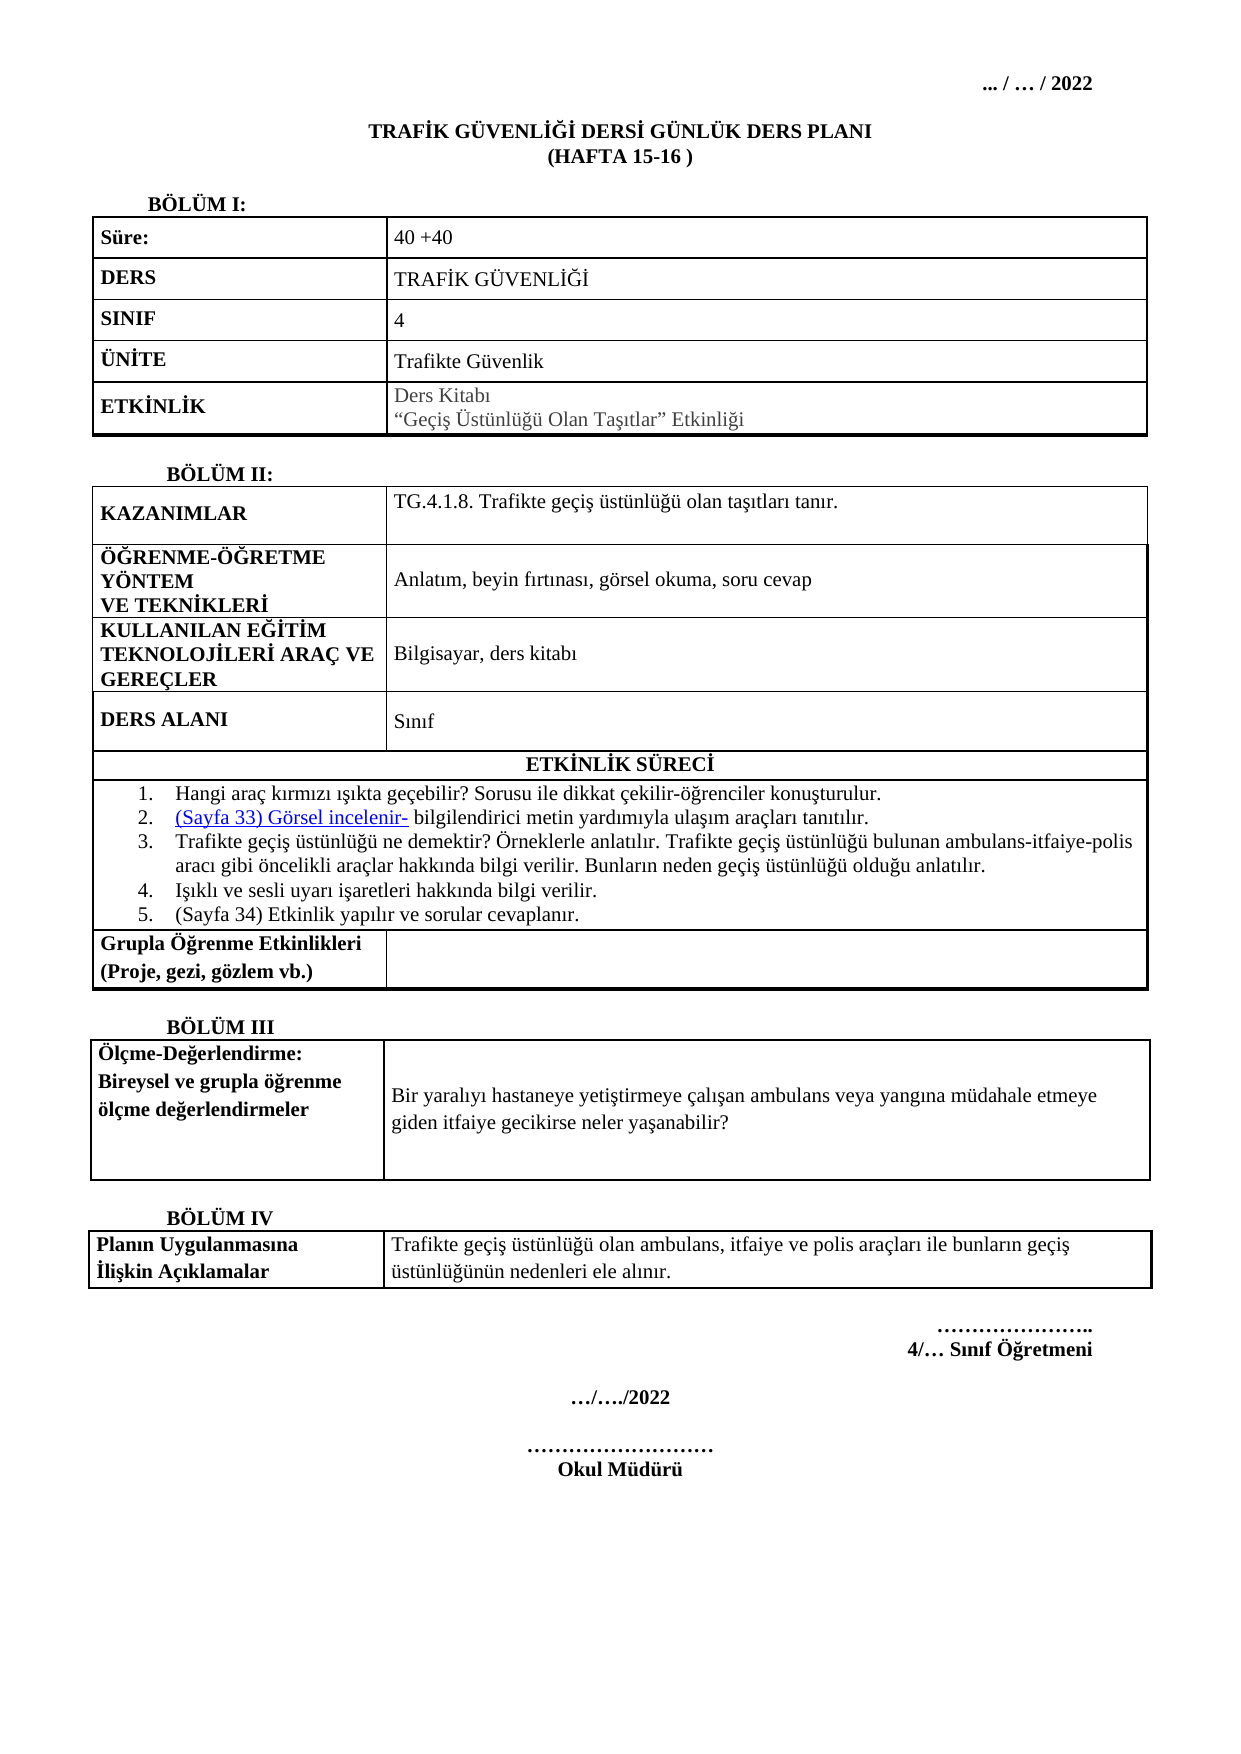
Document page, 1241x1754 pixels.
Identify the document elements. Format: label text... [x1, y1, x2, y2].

table_cell DERS ALANI [94, 692, 386, 750]
table_cell Grupla Öğrenme Etkinlikleri (Proje, gezi, gözlem vb.) [94, 931, 386, 986]
table_cell Anlatım, beyin fırtınası, görsel okuma, soru cevap [387, 545, 1146, 617]
table_cell ETKİNLİK SÜRECİ [94, 752, 1146, 779]
text (HAFTA 15-16 ) [148, 143, 1092, 168]
table_header Planın Uygulanmasına İlişkin Açıklamalar [90, 1232, 383, 1287]
table_cell ETKİNLİK [94, 383, 386, 433]
table_cell 4 [388, 300, 1146, 340]
table_header Bir yaralıyı hastaneye yetiştirmeye çalışan ambulans veya yangına müdahale etmeye giden itfaiye gecikirse neler yaşanabilir? [385, 1041, 1149, 1179]
table_header Trafikte geçiş üstünlüğü olan ambulans, itfaiye ve polis araçları ile bunların geçiş üstünlüğünün nedenleri ele alınır. [385, 1232, 1150, 1287]
table_cell DERS [94, 259, 386, 298]
text TRAFİK GÜVENLİĞİ DERSİ GÜNLÜK DERS PLANI [148, 119, 1092, 143]
text 4/… Sınıf Öğretmeni [148, 1337, 1092, 1361]
text BÖLÜM II: [148, 461, 1092, 486]
table_cell ÖĞRENME-ÖĞRETME YÖNTEM VE TEKNİKLERİ [93, 545, 386, 617]
table_cell Hangi araç kırmızı ışıkta geçebilir? Sorusu ile dikkat çekilir-öğrenciler konuşturulur. (Sayfa 33) Görsel incelenir- bilgilendirici metin yardımıyla ulaşım araçları tanıtılır. Trafikte geçiş üstünlüğü ne demektir? Örneklerle anlatılır. Trafikte geçiş üstünlüğü bulunan ambulans-itfaiye-polis aracı gibi öncelikli araçlar hakkında bilgi verilir. Bunların neden geçiş üstünlüğü olduğu anlatılır. Işıklı ve sesli uyarı işaretleri hakkında bilgi verilir. (Sayfa 34) Etkinlik yapılır ve sorular cevaplanır. [94, 781, 1146, 929]
table_header Süre: [94, 218, 386, 257]
table_cell Trafikte Güvenlik [388, 341, 1146, 381]
table_header 40 +40 [388, 218, 1146, 257]
table_cell Sınıf [387, 692, 1146, 750]
table_cell Bilgisayar, ders kitabı [387, 618, 1146, 691]
text ... / … / 2022 [148, 71, 1092, 95]
table_cell Ders Kitabı “Geçiş Üstünlüğü Olan Taşıtlar” Etkinliği [388, 383, 1146, 433]
table_header KAZANIMLAR [93, 487, 386, 544]
subtitle BÖLÜM III [148, 1015, 1092, 1039]
text ……………………… [148, 1433, 1092, 1457]
table_cell KULLANILAN EĞİTİM TEKNOLOJİLERİ ARAÇ VE GEREÇLER [93, 618, 386, 691]
text …/…./2022 [148, 1385, 1092, 1409]
table_cell SINIF [94, 300, 386, 340]
table_header Ölçme-Değerlendirme: Bireysel ve grupla öğrenme ölçme değerlendirmeler [92, 1041, 383, 1179]
text Okul Müdürü [148, 1457, 1092, 1481]
text ………………….. [148, 1313, 1092, 1337]
subtitle BÖLÜM IV [148, 1206, 1092, 1229]
text BÖLÜM I: [148, 192, 1092, 216]
table_header TG.4.1.8. Trafikte geçiş üstünlüğü olan taşıtları tanır. [387, 487, 1147, 544]
table_cell [387, 931, 1146, 986]
table_cell ÜNİTE [94, 341, 386, 381]
table_cell TRAFİK GÜVENLİĞİ [388, 259, 1146, 298]
